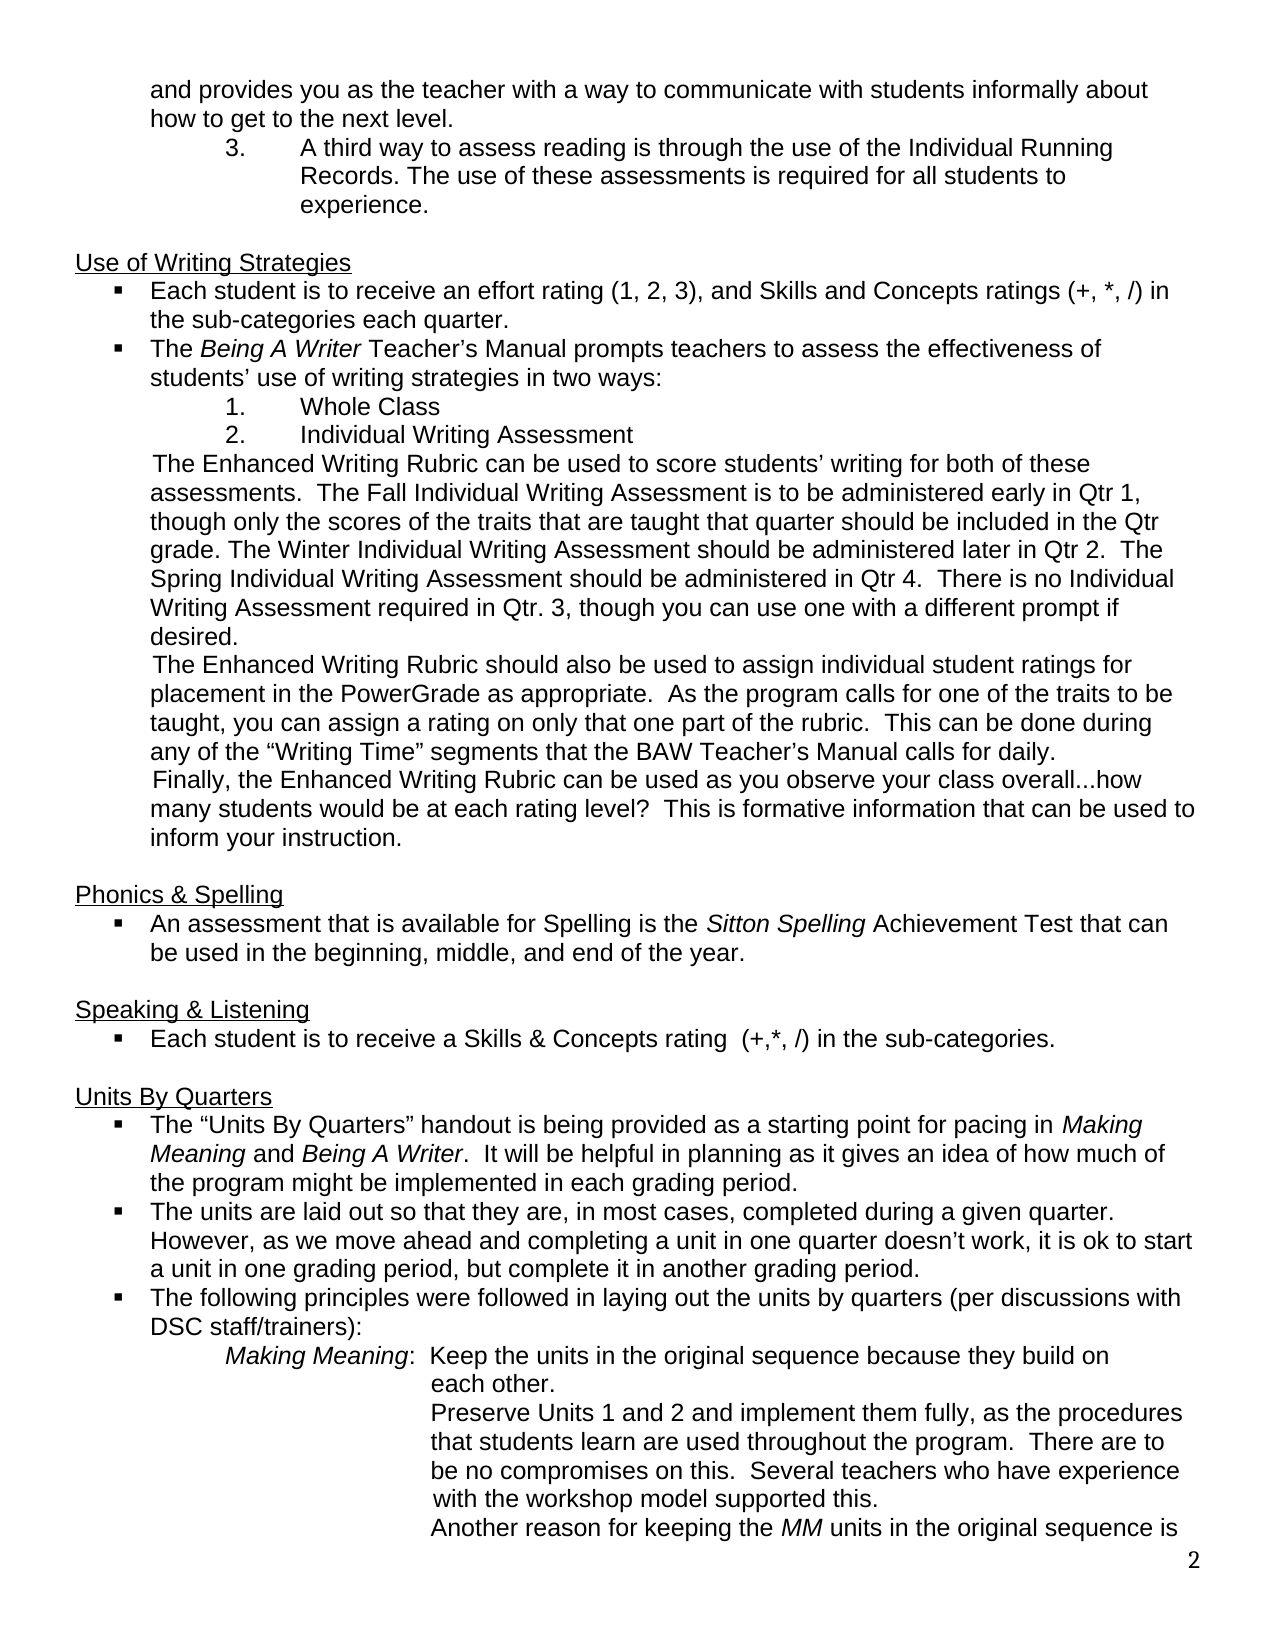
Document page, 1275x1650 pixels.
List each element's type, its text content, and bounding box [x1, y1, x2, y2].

list be no compromises on this. Several teachers who have experience [225, 1456, 1200, 1484]
text Finally, the Enhanced Writing Rubric can be used as you observe your class overall...how many students would be at each rating level? This is formative information that can be used to inform your instruction. [150, 765, 1200, 851]
text 3. A third way to assess reading is through the use of the Individual Running Records. The use of these assessments is required for all students to experience. [225, 132, 1200, 219]
text Units By Quarters [75, 1082, 1200, 1110]
list The “Units By Quarters” handout is being provided as a starting point for pacing in Making Meaning and Being A Writer. It will be helpful in planning as it gives an idea of how much of the program might be implemented in each grading period. [112, 1110, 1200, 1197]
text Use of Writing Strategies [75, 247, 1200, 276]
list An assessment that is available for Spelling is the Sitton Spelling Achievement Test that can be used in the beginning, middle, and end of the year. [112, 909, 1200, 967]
text The Enhanced Writing Rubric should also be used to assign individual student ratings for placement in the PowerGrade as appropriate. As the program calls for one of the traits to be taught, you can assign a rating on only that one part of the rubric. This can be done during any of the “Writing Time” segments that the BAW Teacher’s Manual calls for daily. [150, 650, 1200, 765]
list The units are laid out so that they are, in most cases, completed during a given quarter. However, as we move ahead and completing a unit in one quarter doesn’t work, it is ok to start a unit in one grading period, but complete it in another grading period. [112, 1197, 1200, 1283]
list The Being A Writer Teacher’s Manual prompts teachers to assess the effectiveness of students’ use of writing strategies in two ways: [112, 334, 1200, 391]
text Speaking & Listening [75, 995, 1200, 1024]
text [150, 75, 1200, 132]
list The following principles were followed in laying out the units by quarters (per discussions with DSC staff/trainers): [112, 1283, 1200, 1341]
list Making Meaning: Keep the units in the original sequence because they build on [225, 1341, 1200, 1369]
list Whole Class [225, 391, 1200, 420]
text Phonics & Spelling [75, 880, 1200, 909]
list each other. [225, 1369, 1200, 1398]
list with the workshop model supported this. [225, 1484, 1200, 1513]
list Preserve Units 1 and 2 and implement them fully, as the procedures [225, 1398, 1200, 1427]
list that students learn are used throughout the program. There are to [225, 1427, 1200, 1456]
list Each student is to receive an effort rating (1, 2, 3), and Skills and Concepts ratings (+, *, /) in the sub-categories each quarter. [112, 276, 1200, 334]
list Individual Writing Assessment [225, 420, 1200, 449]
text The Enhanced Writing Rubric can be used to score students’ writing for both of these assessments. The Fall Individual Writing Assessment is to be administered early in Qtr 1, though only the scores of the traits that are taught that quarter should be included in the Qtr grade. The Winter Individual Writing Assessment should be administered later in Qtr 2. The Spring Individual Writing Assessment should be administered in Qtr 4. There is no Individual Writing Assessment required in Qtr. 3, though you can use one with a different prompt if desired. [150, 449, 1200, 650]
list Another reason for keeping the MM units in the original sequence is [225, 1513, 1200, 1542]
list Each student is to receive a Skills & Concepts rating (+,*, /) in the sub-categories. [112, 1024, 1200, 1053]
